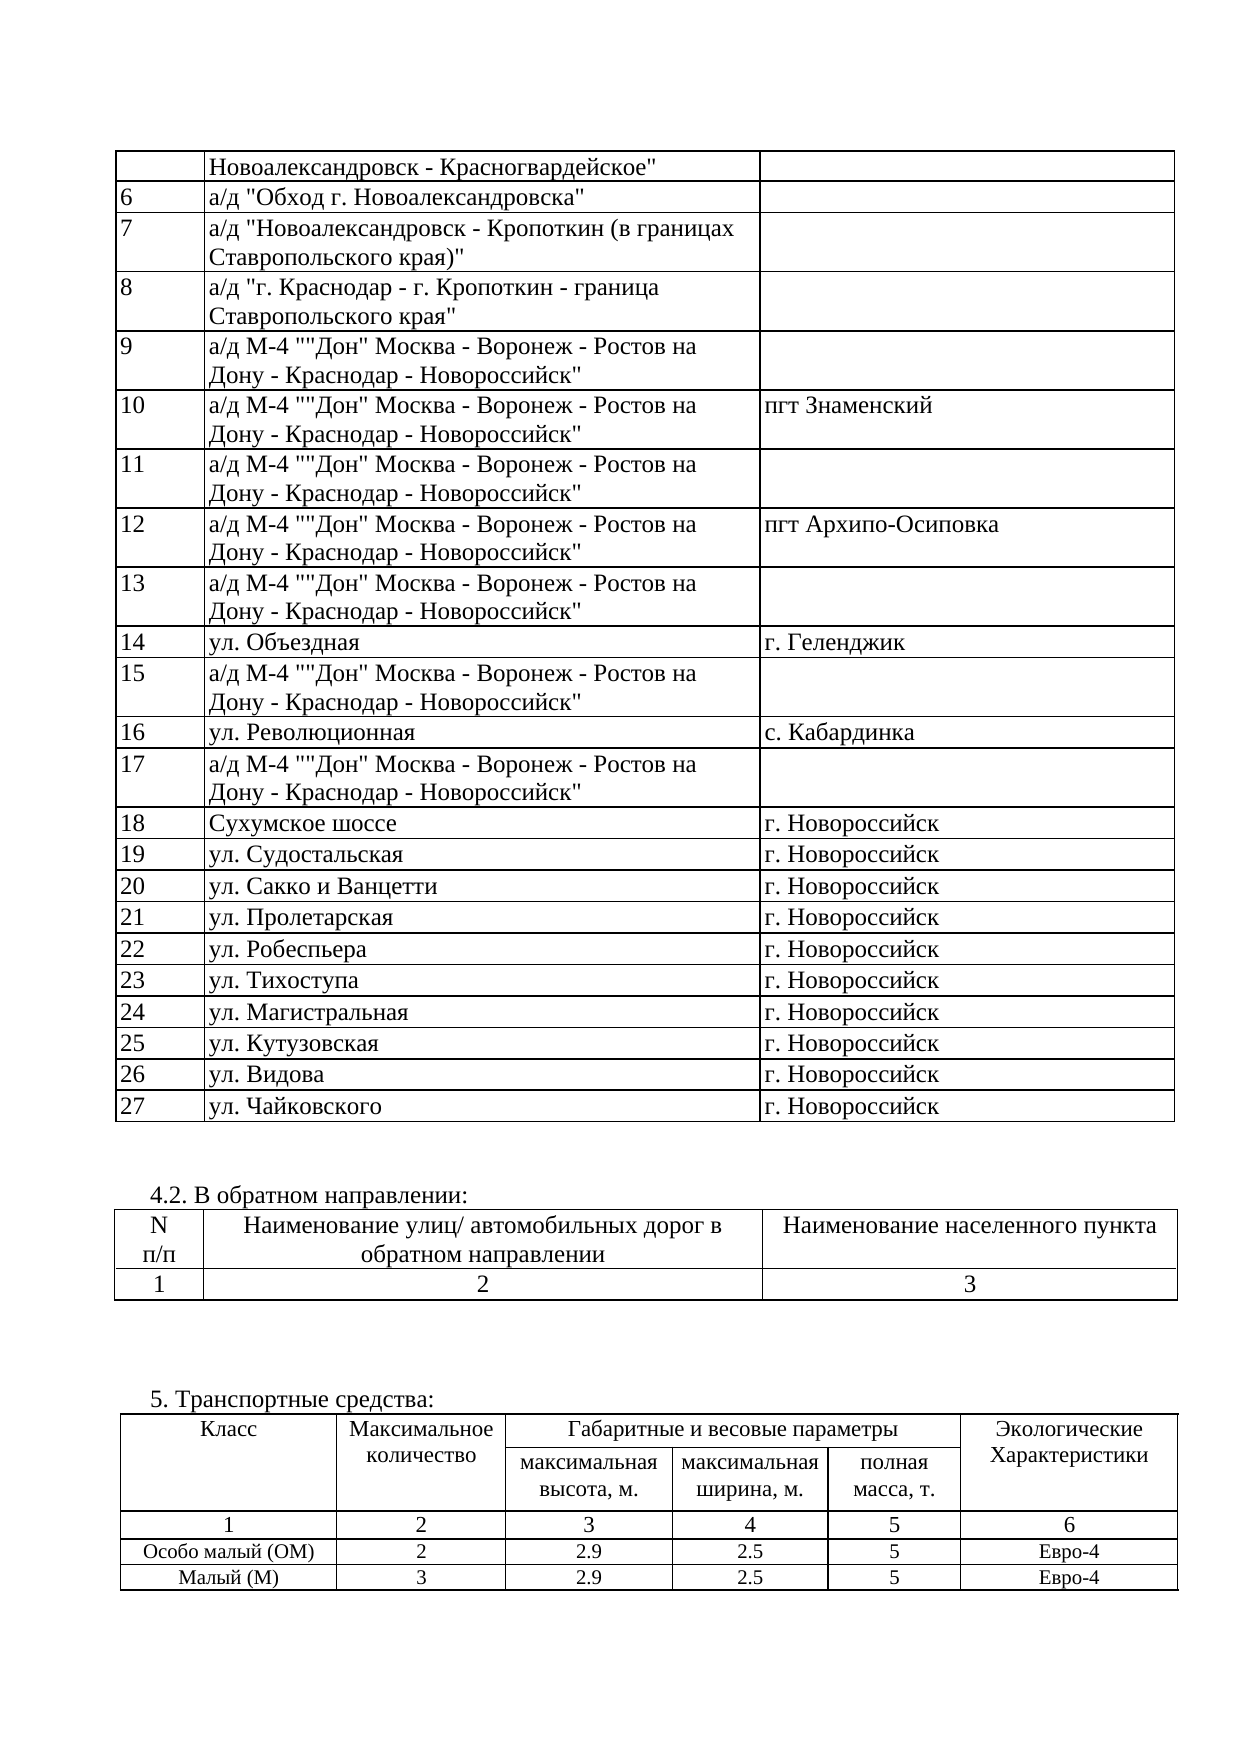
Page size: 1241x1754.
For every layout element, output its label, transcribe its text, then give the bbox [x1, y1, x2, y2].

table_cell [761, 182, 1174, 212]
table_cell 1 [121, 1512, 336, 1538]
table_header Наименование улиц/ автомобильных дорог в обратном направлении [204, 1210, 762, 1268]
table_cell 7 [117, 213, 204, 271]
table_cell 15 [117, 658, 204, 716]
table_cell ул. Объездная [205, 627, 759, 657]
table_cell г. Новороссийск [761, 808, 1174, 838]
table_cell 1 [115, 1269, 203, 1299]
table_cell 24 [117, 997, 204, 1026]
table_cell г. Новороссийск [761, 1028, 1174, 1058]
table_cell 2.5 [673, 1565, 827, 1589]
table_cell 6 [117, 182, 204, 212]
table_cell 10 [117, 391, 204, 448]
table_cell г. Новороссийск [761, 1091, 1174, 1121]
table_cell а/д М-4 ""Дон" Москва - Воронеж - Ростов на Дону - Краснодар - Новороссийск" [205, 450, 759, 507]
table_cell 2.9 [506, 1565, 672, 1589]
table_cell 8 [117, 272, 204, 330]
table_cell 13 [117, 568, 204, 625]
table_cell 26 [117, 1060, 204, 1089]
table_cell 2 [337, 1512, 505, 1538]
table_cell г. Новороссийск [761, 871, 1174, 901]
table_cell ул. Видова [205, 1060, 759, 1089]
table_cell г. Новороссийск [761, 839, 1174, 869]
table_cell ул. Чайковского [205, 1091, 759, 1121]
table_cell 5 [829, 1565, 960, 1589]
table_cell 2 [337, 1540, 505, 1563]
table_cell 3 [763, 1268, 1177, 1299]
table_cell г. Новороссийск [761, 902, 1174, 932]
table_header Наименование населенного пункта [763, 1210, 1177, 1268]
table_cell 16 [117, 717, 204, 747]
table_header Габаритные и весовые параметры [506, 1415, 960, 1447]
table_cell 2.9 [506, 1540, 672, 1563]
table_cell 20 [117, 871, 204, 901]
table_cell 11 [117, 450, 204, 507]
table_cell 3 [506, 1512, 672, 1538]
table_cell а/д М-4 ""Дон" Москва - Воронеж - Ростов на Дону - Краснодар - Новороссийск" [205, 509, 759, 566]
table_cell [761, 213, 1174, 271]
table_cell а/д М-4 ""Дон" Москва - Воронеж - Ростов на Дону - Краснодар - Новороссийск" [205, 568, 759, 625]
table_cell а/д М-4 ""Дон" Москва - Воронеж - Ростов на Дону - Краснодар - Новороссийск" [205, 391, 759, 448]
table_cell 4 [673, 1512, 827, 1538]
text 5. Транспортные средства: [150, 1384, 1090, 1413]
table_cell Особо малый (ОМ) [121, 1540, 336, 1563]
table_cell полная масса, т. [829, 1448, 960, 1510]
table_cell максимальная ширина, м. [673, 1448, 827, 1510]
table_cell 27 [117, 1091, 204, 1121]
table_cell 12 [117, 509, 204, 566]
table_cell 5 [829, 1540, 960, 1563]
table_cell г. Новороссийск [761, 965, 1174, 995]
table_cell 22 [117, 934, 204, 963]
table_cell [205, 152, 759, 180]
table_cell 19 [117, 839, 204, 869]
table_cell 9 [117, 332, 204, 389]
table_cell [761, 152, 1174, 180]
table_cell Евро-4 [961, 1565, 1177, 1589]
table_cell [761, 658, 1174, 716]
table_cell ул. Пролетарская [205, 902, 759, 932]
table_cell а/д М-4 ""Дон" Москва - Воронеж - Ростов на Дону - Краснодар - Новороссийск" [205, 658, 759, 716]
table_cell Сухумское шоссе [205, 808, 759, 838]
table_cell [761, 272, 1174, 330]
table_cell максимальная высота, м. [506, 1448, 672, 1510]
table_cell а/д "Обход г. Новоалександровска" [205, 182, 759, 212]
table_cell ул. Революционная [205, 717, 759, 747]
table_cell [761, 450, 1174, 507]
table_cell Евро-4 [961, 1540, 1177, 1563]
table_header Класс [121, 1415, 336, 1510]
table_cell [761, 568, 1174, 625]
table_cell ул. Тихоступа [205, 965, 759, 995]
table_header N п/п [115, 1210, 203, 1268]
table_cell ул. Судостальская [205, 839, 759, 869]
table_cell г. Новороссийск [761, 997, 1174, 1026]
table_cell 17 [117, 749, 204, 806]
table_cell 25 [117, 1028, 204, 1058]
table_cell а/д "Новоалександровск - Кропоткин (в границах Ставропольского края)" [205, 213, 759, 271]
table_cell [761, 749, 1174, 806]
table_cell с. Кабардинка [761, 717, 1174, 747]
table_cell 3 [337, 1565, 505, 1589]
table_cell 21 [117, 902, 204, 932]
table_cell пгт Знаменский [761, 391, 1174, 448]
text 4.2. В обратном направлении: [150, 1180, 1090, 1209]
table_cell пгт Архипо-Осиповка [761, 509, 1174, 566]
table_cell ул. Кутузовская [205, 1028, 759, 1058]
table_cell г. Новороссийск [761, 1060, 1174, 1089]
table_cell ул. Робеспьера [205, 934, 759, 963]
table_cell г. Геленджик [761, 627, 1174, 657]
table_cell 18 [117, 808, 204, 838]
table_cell 2 [204, 1269, 762, 1299]
table_cell а/д М-4 ""Дон" Москва - Воронеж - Ростов на Дону - Краснодар - Новороссийск" [205, 332, 759, 389]
table_cell 5 [117, 152, 204, 180]
table_cell ул. Магистральная [205, 997, 759, 1026]
table_cell ул. Сакко и Ванцетти [205, 871, 759, 901]
table_cell [761, 332, 1174, 389]
table_cell Малый (М) [121, 1565, 336, 1589]
table_cell а/д "г. Краснодар - г. Кропоткин - граница Ставропольского края" [205, 272, 759, 330]
table_cell г. Новороссийск [761, 934, 1174, 963]
table_cell 5 [829, 1512, 960, 1538]
table_header Максимальное количество [337, 1415, 505, 1510]
table_cell 6 [961, 1512, 1177, 1538]
table_cell 2.5 [673, 1540, 827, 1563]
table_cell а/д М-4 ""Дон" Москва - Воронеж - Ростов на Дону - Краснодар - Новороссийск" [205, 749, 759, 806]
table_header Экологические Характеристики [961, 1415, 1177, 1510]
table_cell 23 [117, 965, 204, 995]
table_cell 14 [117, 627, 204, 657]
